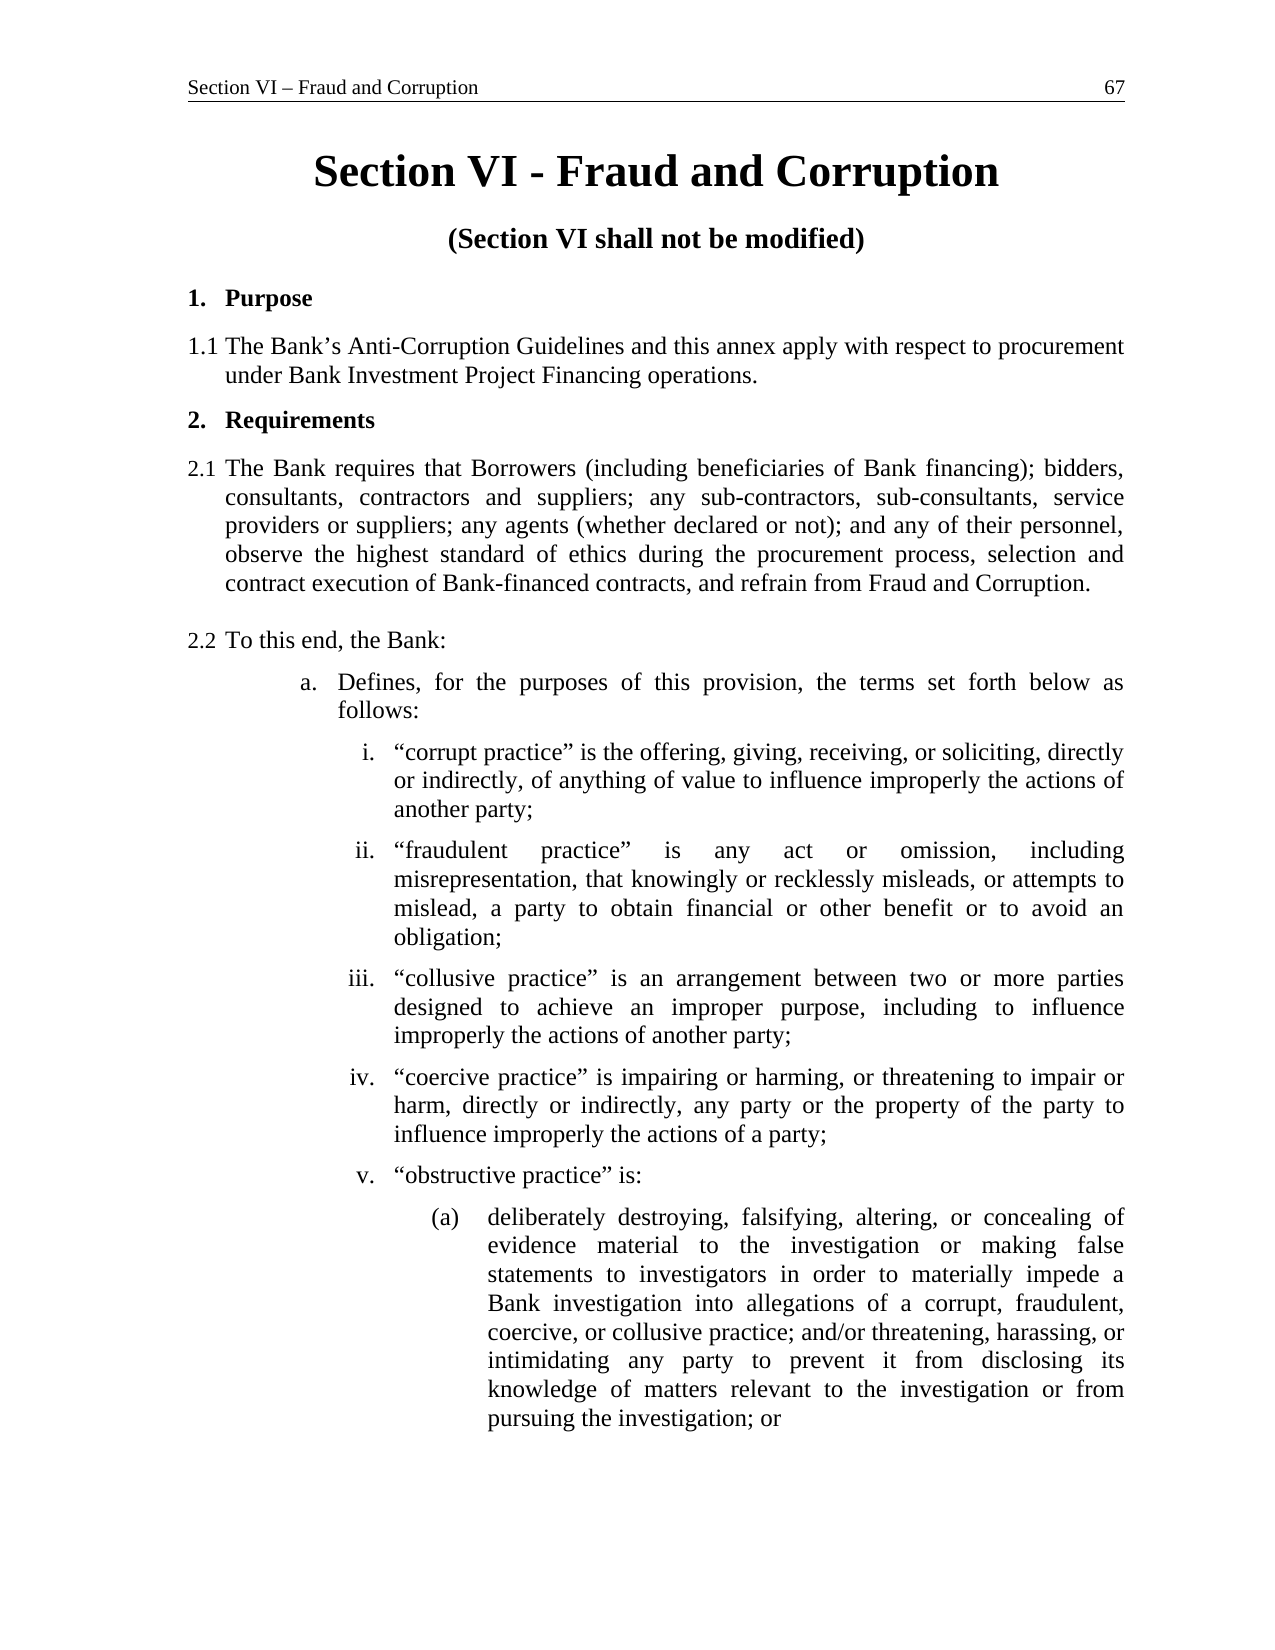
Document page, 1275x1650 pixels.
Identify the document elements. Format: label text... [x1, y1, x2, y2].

list Defines, for the purposes of this provision, the terms set forth below as follows: [300, 667, 1125, 724]
text (Section VI shall not be modified) [187, 221, 1125, 255]
list “corrupt practice” is the offering, giving, receiving, or soliciting, directly or indirectly, of anything of value to influence improperly the actions of another party; [375, 737, 1125, 823]
list “collusive practice” is an arrangement between two or more parties designed to achieve an improper purpose, including to influence improperly the actions of another party; [375, 963, 1125, 1049]
list “obstructive practice” is: [375, 1161, 1125, 1189]
list Purpose [187, 283, 1125, 312]
list “fraudulent practice” is any act or omission, including misrepresentation, that knowingly or recklessly misleads, or attempts to mislead, a party to obtain financial or other benefit or to avoid an obligation; [375, 836, 1125, 951]
list deliberately destroying, falsifying, altering, or concealing of evidence material to the investigation or making false statements to investigators in order to materially impede a Bank investigation into allegations of a corrupt, fraudulent, coercive, or collusive practice; and/or threatening, harassing, or intimidating any party to prevent it from disclosing its knowledge of matters relevant to the investigation or from pursuing the investigation; or [431, 1202, 1125, 1432]
list To this end, the Bank: [187, 626, 1125, 654]
list The Bank’s Anti-Corruption Guidelines and this annex apply with respect to procurement under Bank Investment Project Financing operations. [187, 331, 1125, 389]
subtitle Section VI - Fraud and Corruption [187, 143, 1125, 196]
list Requirements [187, 405, 1125, 434]
list The Bank requires that Borrowers (including beneficiaries of Bank financing); bidders, consultants, contractors and suppliers; any sub-contractors, sub-consultants, service providers or suppliers; any agents (whether declared or not); and any of their personnel, observe the highest standard of ethics during the procurement process, selection and contract execution of Bank-financed contracts, and refrain from Fraud and Corruption. [187, 453, 1125, 597]
list “coercive practice” is impairing or harming, or threatening to impair or harm, directly or indirectly, any party or the property of the party to influence improperly the actions of a party; [375, 1062, 1125, 1148]
